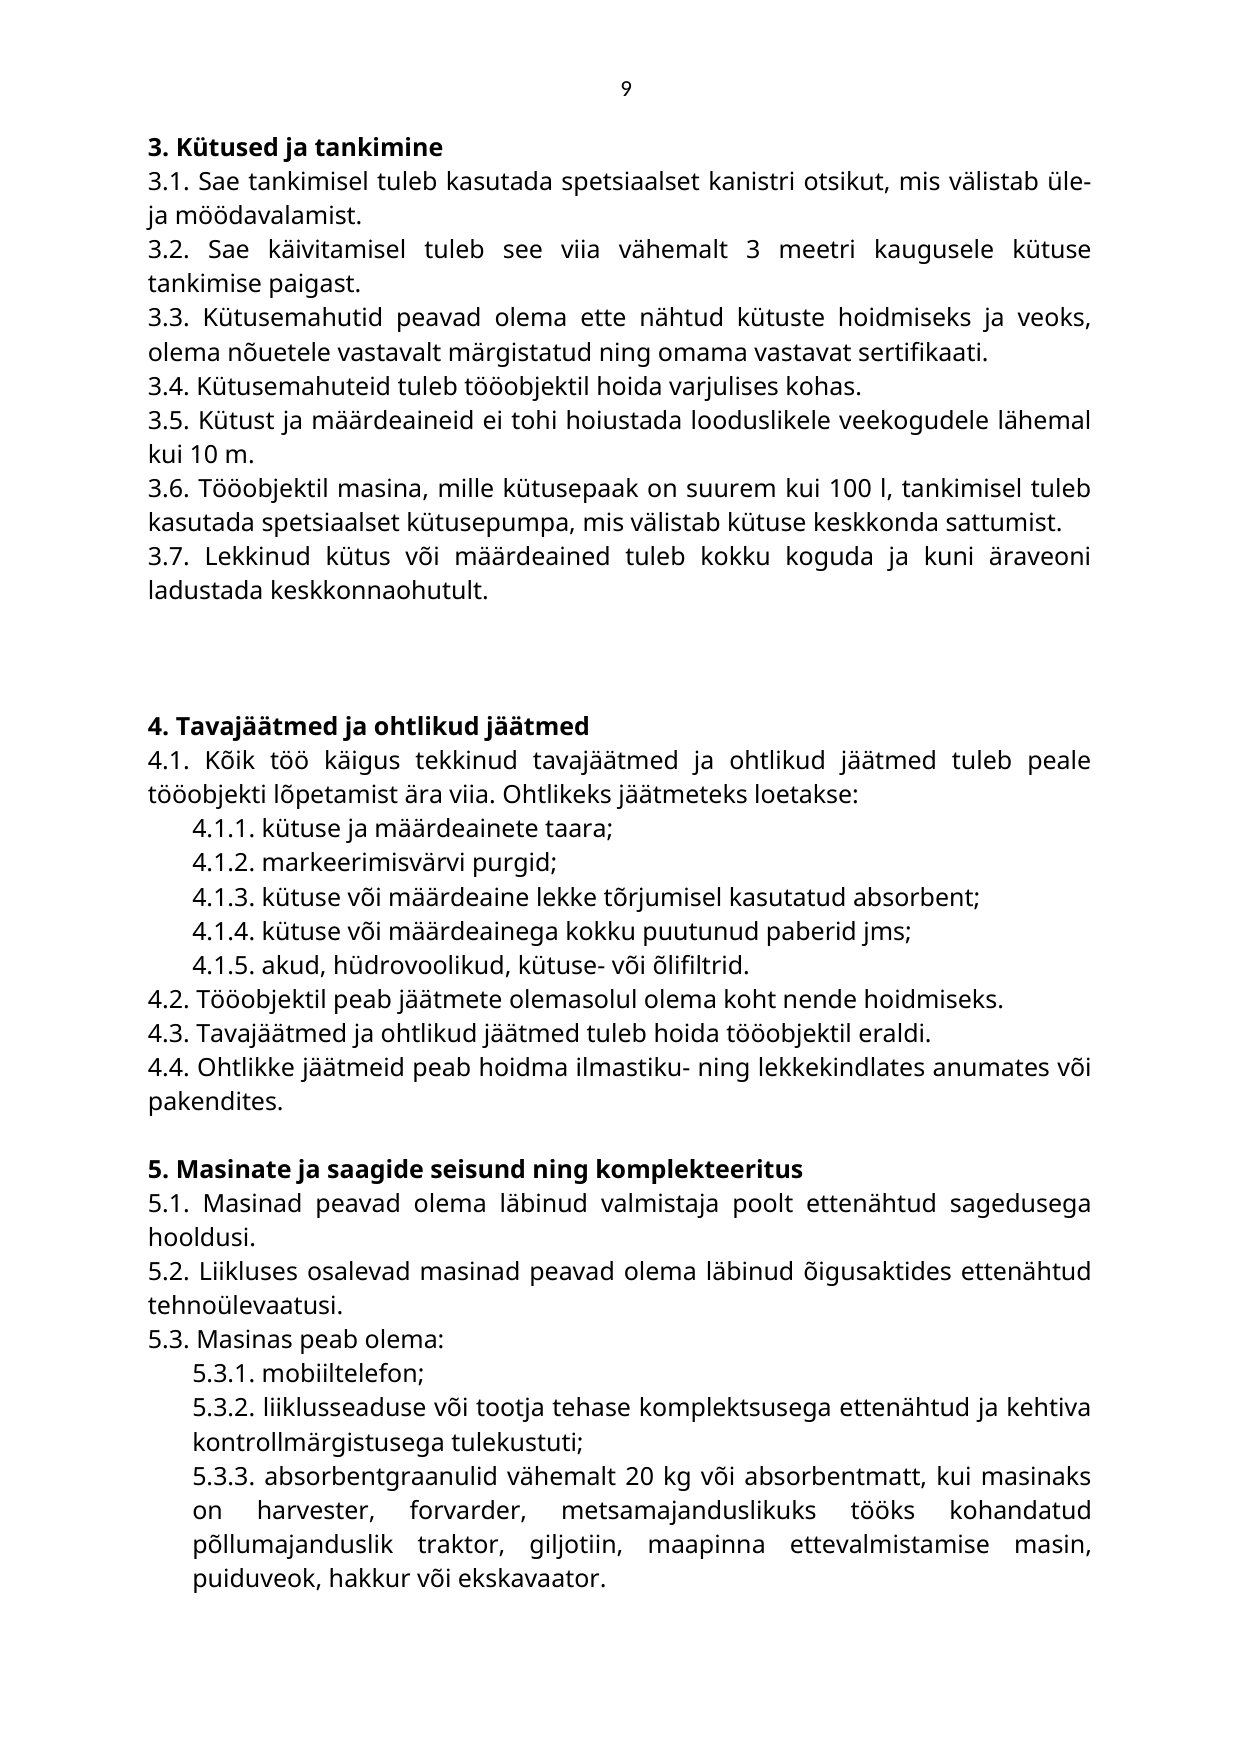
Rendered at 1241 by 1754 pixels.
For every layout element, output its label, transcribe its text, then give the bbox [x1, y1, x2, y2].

text 3.5. Kütust ja määrdeaineid ei tohi hoiustada looduslikele veekogudele lähemal kui 10 m. [148, 402, 1093, 470]
text 4.1.4. kütuse või määrdeainega kokku puutunud paberid jms; [192, 913, 1093, 947]
text 3.1. Sae tankimisel tuleb kasutada spetsiaalset kanistri otsikut, mis välistab üle- ja möödavalamist. [148, 164, 1093, 232]
text 4.3. Tavajäätmed ja ohtlikud jäätmed tuleb hoida tööobjektil eraldi. [148, 1015, 1093, 1049]
text 4.1.3. kütuse või määrdeaine lekke tõrjumisel kasutatud absorbent; [192, 879, 1093, 913]
text 4.1.5. akud, hüdrovoolikud, kütuse- või õlifiltrid. [192, 947, 1093, 981]
text 3.2. Sae käivitamisel tuleb see viia vähemalt 3 meetri kaugusele kütuse tankimise paigast. [148, 232, 1093, 300]
text 4.1.2. markeerimisvärvi purgid; [192, 845, 1093, 879]
text 4.4. Ohtlikke jäätmeid peab hoidma ilmastiku- ning lekkekindlates anumates või pakendites. [148, 1049, 1093, 1118]
text 4.1. Kõik töö käigus tekkinud tavajäätmed ja ohtlikud jäätmed tuleb peale tööobjekti lõpetamist ära viia. Ohtlikeks jäätmeteks loetakse: [148, 743, 1093, 811]
text 4. Tavajäätmed ja ohtlikud jäätmed [148, 709, 1093, 743]
text 5. Masinate ja saagide seisund ning komplekteeritus [148, 1152, 1093, 1186]
text 4.1.1. kütuse ja määrdeainete taara; [192, 811, 1093, 845]
text 5.2. Liikluses osalevad masinad peavad olema läbinud õigusaktides ettenähtud tehnoülevaatusi. [148, 1254, 1093, 1322]
text 3.7. Lekkinud kütus või määrdeained tuleb kokku koguda ja kuni äraveoni ladustada keskkonnaohutult. [148, 538, 1093, 607]
text 3. Kütused ja tankimine [148, 130, 1093, 164]
text 5.3.2. liiklusseaduse või tootja tehase komplektsusega ettenähtud ja kehtiva kontrollmärgistusega tulekustuti; [192, 1390, 1093, 1458]
text 3.3. Kütusemahutid peavad olema ette nähtud kütuste hoidmiseks ja veoks, olema nõuetele vastavalt märgistatud ning omama vastavat sertifikaati. [148, 300, 1093, 368]
text 5.3. Masinas peab olema: [148, 1322, 1093, 1356]
text 5.3.1. mobiiltelefon; [192, 1356, 1093, 1390]
text 4.2. Tööobjektil peab jäätmete olemasolul olema koht nende hoidmiseks. [148, 981, 1093, 1015]
text 5.3.3. absorbentgraanulid vähemalt 20 kg või absorbentmatt, kui masinaks on harvester, forvarder, metsamajanduslikuks tööks kohandatud põllumajanduslik traktor, giljotiin, maapinna ettevalmistamise masin, puiduveok, hakkur või ekskavaator. [192, 1458, 1093, 1594]
text 3.4. Kütusemahuteid tuleb tööobjektil hoida varjulises kohas. [148, 368, 1093, 402]
text 3.6. Tööobjektil masina, mille kütusepaak on suurem kui 100 l, tankimisel tuleb kasutada spetsiaalset kütusepumpa, mis välistab kütuse keskkonda sattumist. [148, 470, 1093, 538]
text 5.1. Masinad peavad olema läbinud valmistaja poolt ettenähtud sagedusega hooldusi. [148, 1186, 1093, 1254]
